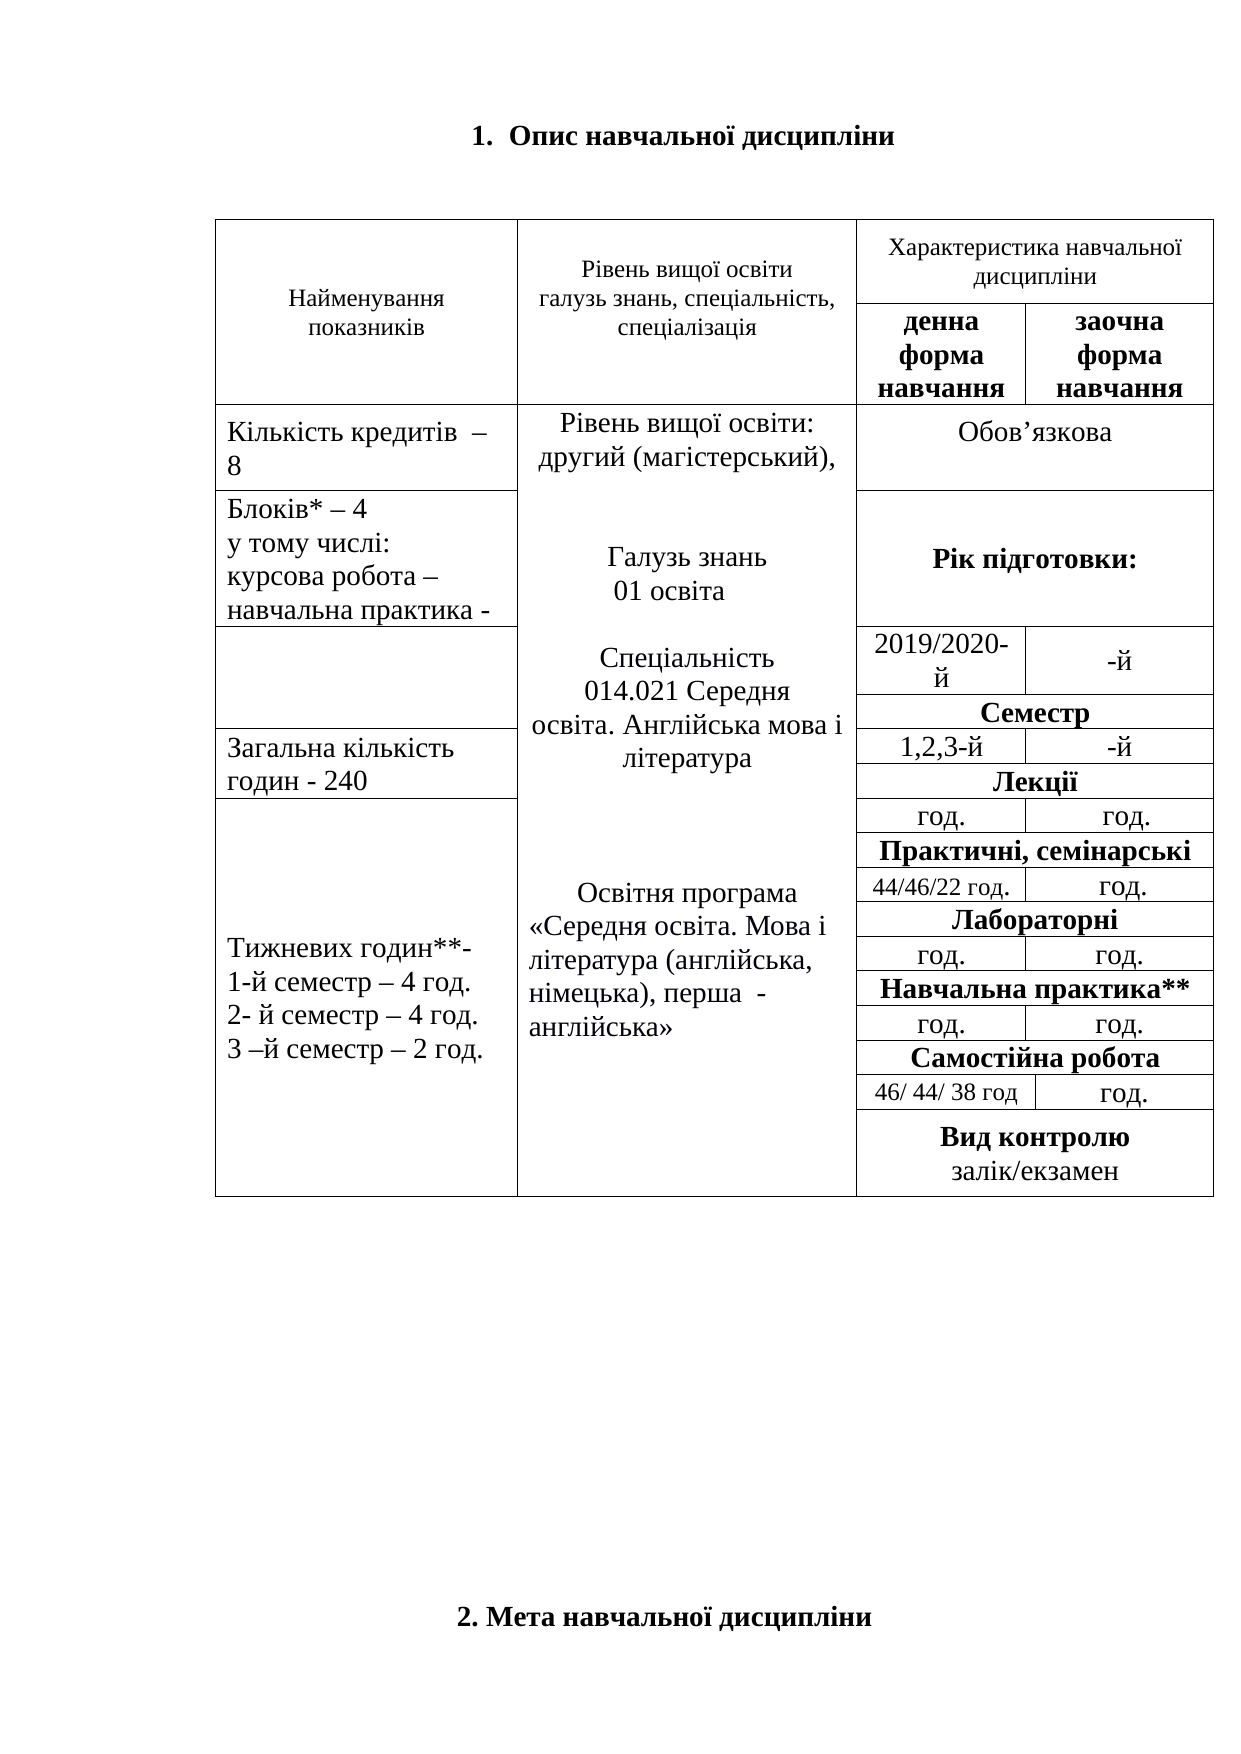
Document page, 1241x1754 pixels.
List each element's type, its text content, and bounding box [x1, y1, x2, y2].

table_cell год. [1026, 937, 1213, 970]
table_cell Тижневих годин**- 1-й семестр – 4 год. 2- й семестр – 4 год. 3 –й семестр – 2 год. [216, 799, 517, 1196]
table_cell [216, 627, 517, 728]
table_header Найменування показників [216, 220, 517, 404]
table_cell Кількість кредитів – 8 [216, 405, 517, 490]
table_cell Вид контролю залік/екзамен [857, 1110, 1213, 1196]
table_cell Блоків* – 4 у тому числі: курсова робота – навчальна практика - [216, 491, 517, 626]
table_cell Лекції [857, 764, 1213, 797]
table_cell год. [857, 937, 1025, 970]
table_cell 2019/2020-й [857, 627, 1025, 694]
table_cell год. [1036, 1075, 1213, 1109]
subtitle Опис навчальної дисципліни [215, 118, 1152, 152]
table_cell -й [1026, 729, 1213, 763]
table_header Рівень вищої освіти галузь знань, спеціальність, спеціалізація [518, 220, 856, 404]
table_cell Лабораторні [857, 902, 1213, 936]
table_cell Обов’язкова [857, 405, 1213, 490]
table_cell Самостійна робота [857, 1041, 1213, 1074]
table_cell Навчальна практика** [857, 971, 1213, 1005]
table_cell 44/46/22 год. [857, 868, 1025, 901]
table_cell 1,2,3-й [857, 729, 1025, 763]
table_header Характеристика навчальної дисципліни [857, 220, 1213, 302]
table_cell Рік підготовки: [857, 491, 1213, 626]
table_cell год. [857, 1006, 1025, 1039]
table_cell Семестр [857, 695, 1213, 728]
table_cell Практичні, семінарські [857, 833, 1213, 867]
text 2. Мета навчальної дисципліни [177, 1599, 1152, 1633]
table_cell Рівень вищої освіти: другий (магістерський), Галузь знань 01 освіта Спеціальність 014.021 Середня освіта. Англійська мова і література Освітня програма «Середня освіта. Мова і література (англійська, німецька), перша - англійська» [518, 405, 856, 1196]
table_cell год. [1026, 799, 1213, 832]
table_cell денна форма навчання [857, 304, 1025, 404]
table_cell заочна форма навчання [1026, 304, 1213, 404]
table_cell год. [1026, 868, 1213, 901]
table_cell Загальна кількість годин - 240 [216, 729, 517, 797]
table_cell год. [857, 799, 1025, 832]
table_cell 46/ 44/ 38 год [857, 1075, 1035, 1109]
table_cell -й [1026, 627, 1213, 694]
table_cell год. [1026, 1006, 1213, 1039]
